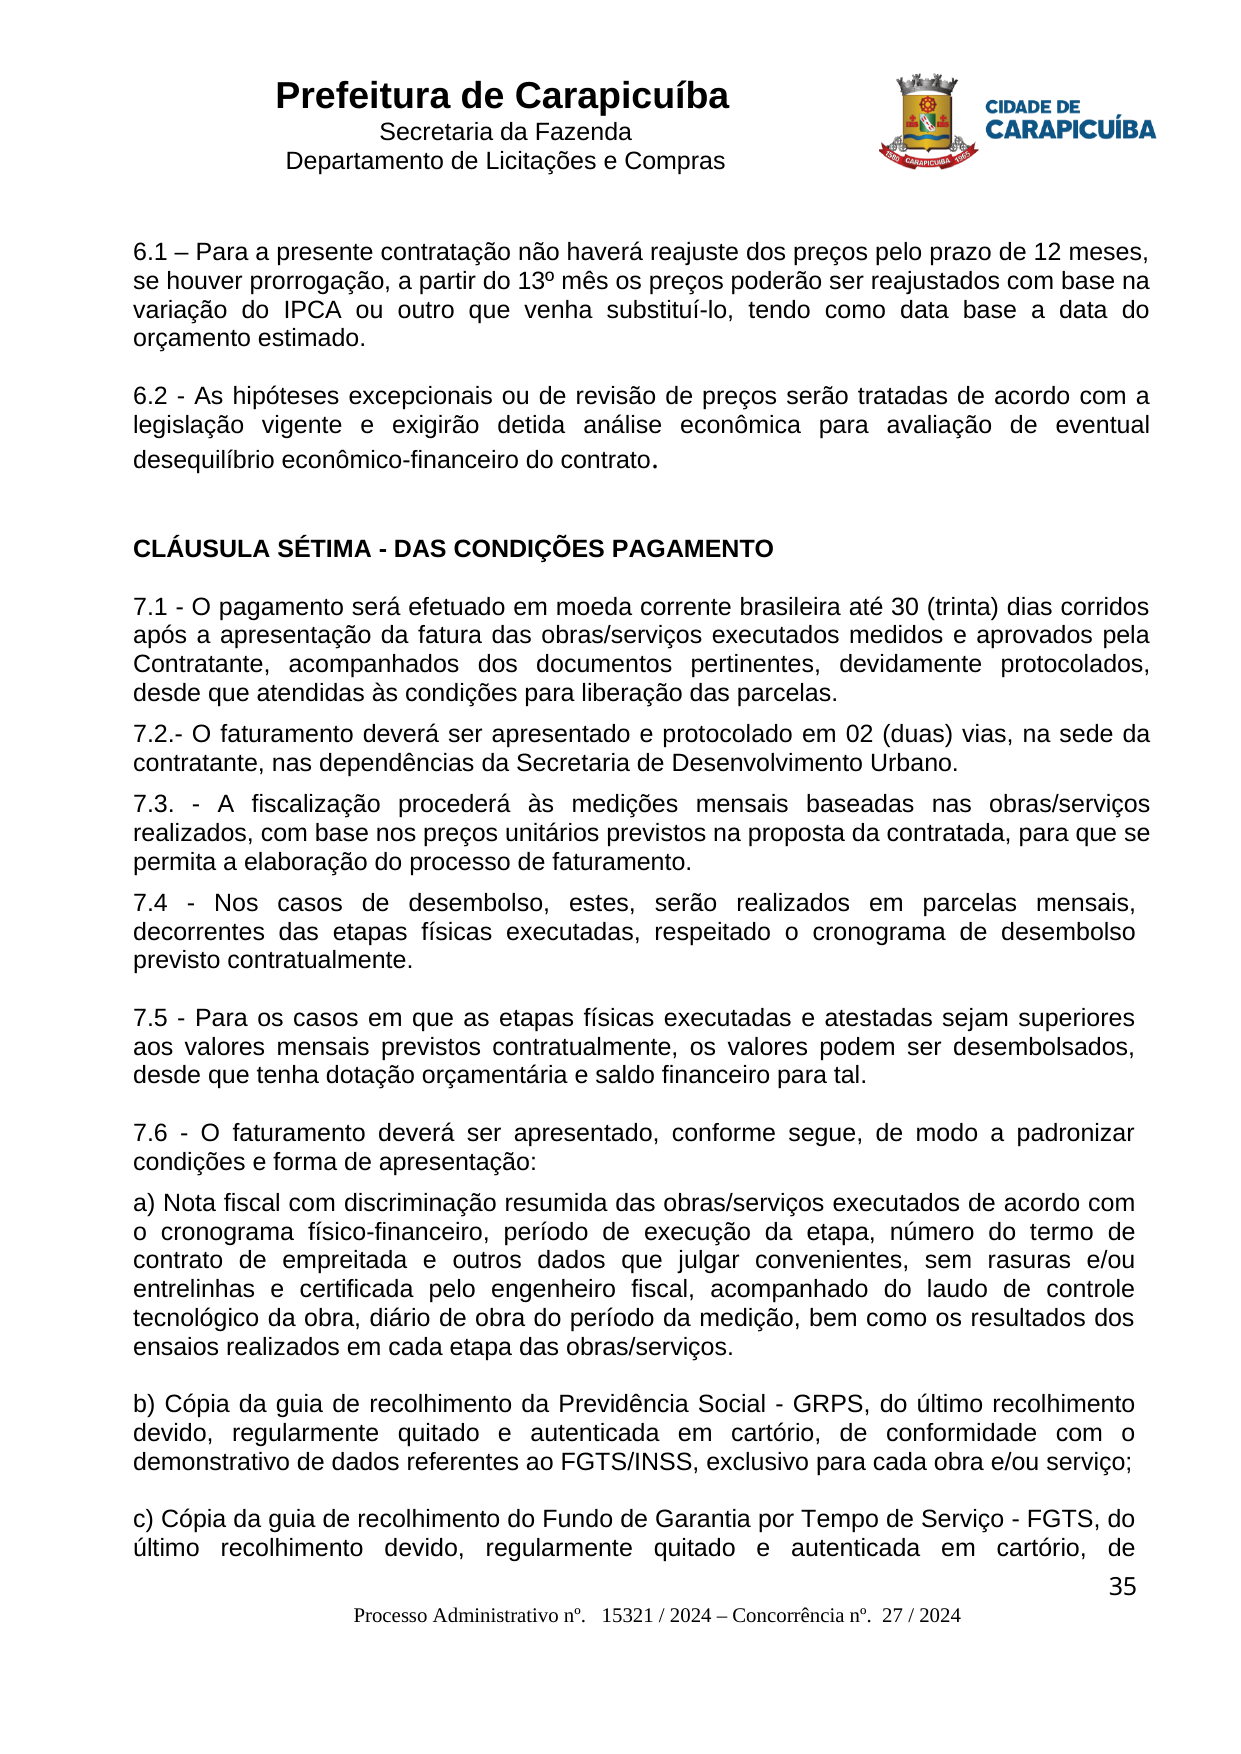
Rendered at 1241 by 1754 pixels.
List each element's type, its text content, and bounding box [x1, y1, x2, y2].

text a) Nota fiscal com discriminação resumida das obras/serviços executados de acordo com o cronograma físico-financeiro, período de execução da etapa, número do termo de contrato de empreitada e outros dados que julgar convenientes, sem rasuras e/ou entrelinhas e certificada pelo engenheiro fiscal, acompanhado do laudo de controle tecnológico da obra, diário de obra do período da medição, bem como os resultados dos ensaios realizados em cada etapa das obras/serviços. [133, 1188, 1137, 1361]
text 7.5 - Para os casos em que as etapas físicas executadas e atestadas sejam superiores aos valores mensais previstos contratualmente, os valores podem ser desembolsados, desde que tenha dotação orçamentária e saldo financeiro para tal. [133, 1003, 1137, 1089]
text CLÁUSULA SÉTIMA - DAS CONDIÇÕES PAGAMENTO [133, 534, 1152, 563]
picture [877, 65, 1159, 172]
text b) Cópia da guia de recolhimento da Previdência Social - GRPS, do último recolhimento devido, regularmente quitado e autenticada em cartório, de conformidade com o demonstrativo de dados referentes ao FGTS/INSS, exclusivo para cada obra e/ou serviço; [133, 1389, 1137, 1476]
text 7.6 - O faturamento deverá ser apresentado, conforme segue, de modo a padronizar condições e forma de apresentação: [133, 1118, 1137, 1176]
text 7.3. - A fiscalização procederá às medições mensais baseadas nas obras/serviços realizados, com base nos preços unitários previstos na proposta da contratada, para que se permita a elaboração do processo de faturamento. [133, 789, 1152, 876]
text 6.2 - As hipóteses excepcionais ou de revisão de preços serão tratadas de acordo com a legislação vigente e exigirão detida análise econômica para avaliação de eventual desequilíbrio econômico-financeiro do contrato. [133, 381, 1152, 477]
text 7.2.- O faturamento deverá ser apresentado e protocolado em 02 (duas) vias, na sede da contratante, nas dependências da Secretaria de Desenvolvimento Urbano. [133, 719, 1152, 777]
text 7.4 - Nos casos de desembolso, estes, serão realizados em parcelas mensais, decorrentes das etapas físicas executadas, respeitado o cronograma de desembolso previsto contratualmente. [133, 888, 1137, 974]
text 6.1 – Para a presente contratação não haverá reajuste dos preços pelo prazo de 12 meses, se houver prorrogação, a partir do 13º mês os preços poderão ser reajustados com base na variação do IPCA ou outro que venha substituí-lo, tendo como data base a data do orçamento estimado. [133, 237, 1152, 352]
text 7.1 - O pagamento será efetuado em moeda corrente brasileira até 30 (trinta) dias corridos após a apresentação da fatura das obras/serviços executados medidos e aprovados pela Contratante, acompanhados dos documentos pertinentes, devidamente protocolados, desde que atendidas às condições para liberação das parcelas. [133, 563, 1152, 707]
